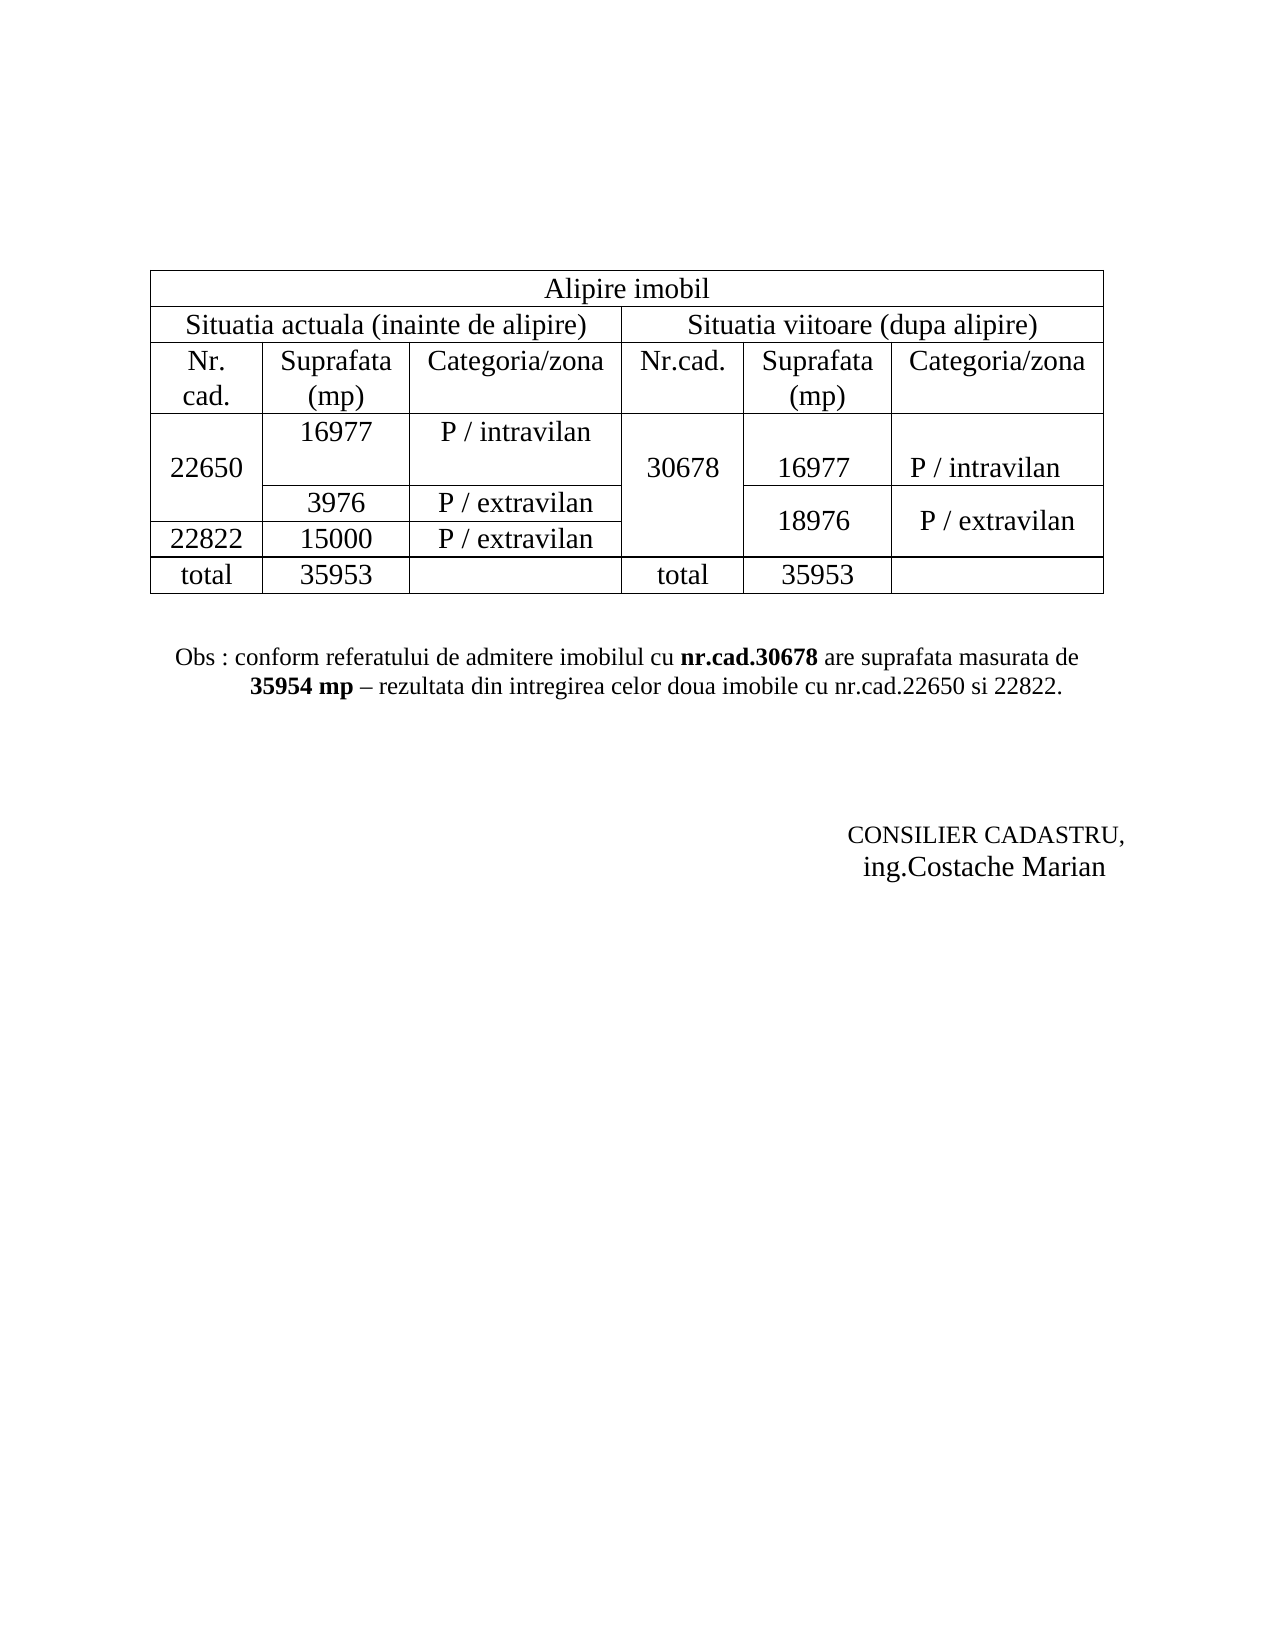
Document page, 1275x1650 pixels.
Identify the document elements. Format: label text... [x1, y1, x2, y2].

table_cell 16977 [263, 414, 409, 484]
table_cell 22650 [151, 414, 262, 521]
table_cell Categoria/zona [892, 343, 1103, 413]
table_cell total [151, 558, 262, 593]
table_cell P / extravilan [892, 486, 1103, 556]
table_cell P / intravilan [892, 414, 1103, 484]
table_header Alipire imobil [151, 271, 1103, 306]
table_cell P / intravilan [410, 414, 621, 484]
table_cell 3976 [263, 486, 409, 521]
table_cell P / extravilan [410, 522, 621, 556]
table_cell 16977 [744, 414, 891, 484]
text ing.Costache Marian [187, 849, 1125, 882]
table_cell [892, 558, 1103, 593]
table_cell 15000 [263, 522, 409, 556]
table_cell 35953 [744, 558, 891, 593]
table_cell Categoria/zona [410, 343, 621, 413]
table_cell 22822 [151, 522, 262, 556]
table_cell 18976 [744, 486, 891, 556]
text CONSILIER CADASTRU, [187, 820, 1125, 849]
table_cell total [622, 558, 743, 593]
table_cell 35953 [263, 558, 409, 593]
table_cell Suprafata (mp) [744, 343, 891, 413]
table_cell Nr. cad. [151, 343, 262, 413]
table_cell 30678 [622, 414, 743, 556]
table_cell Situatia actuala (inainte de alipire) [151, 307, 621, 342]
table_cell P / extravilan [410, 486, 621, 521]
text Obs : conform referatului de admitere imobilul cu nr.cad.30678 are suprafata masurata de [150, 642, 1125, 671]
table_cell Situatia viitoare (dupa alipire) [622, 307, 1103, 342]
table_cell [410, 558, 621, 593]
table_cell Nr.cad. [622, 343, 743, 413]
text 35954 mp – rezultata din intregirea celor doua imobile cu nr.cad.22650 si 22822. [150, 671, 1125, 700]
table_cell Suprafata (mp) [263, 343, 409, 413]
